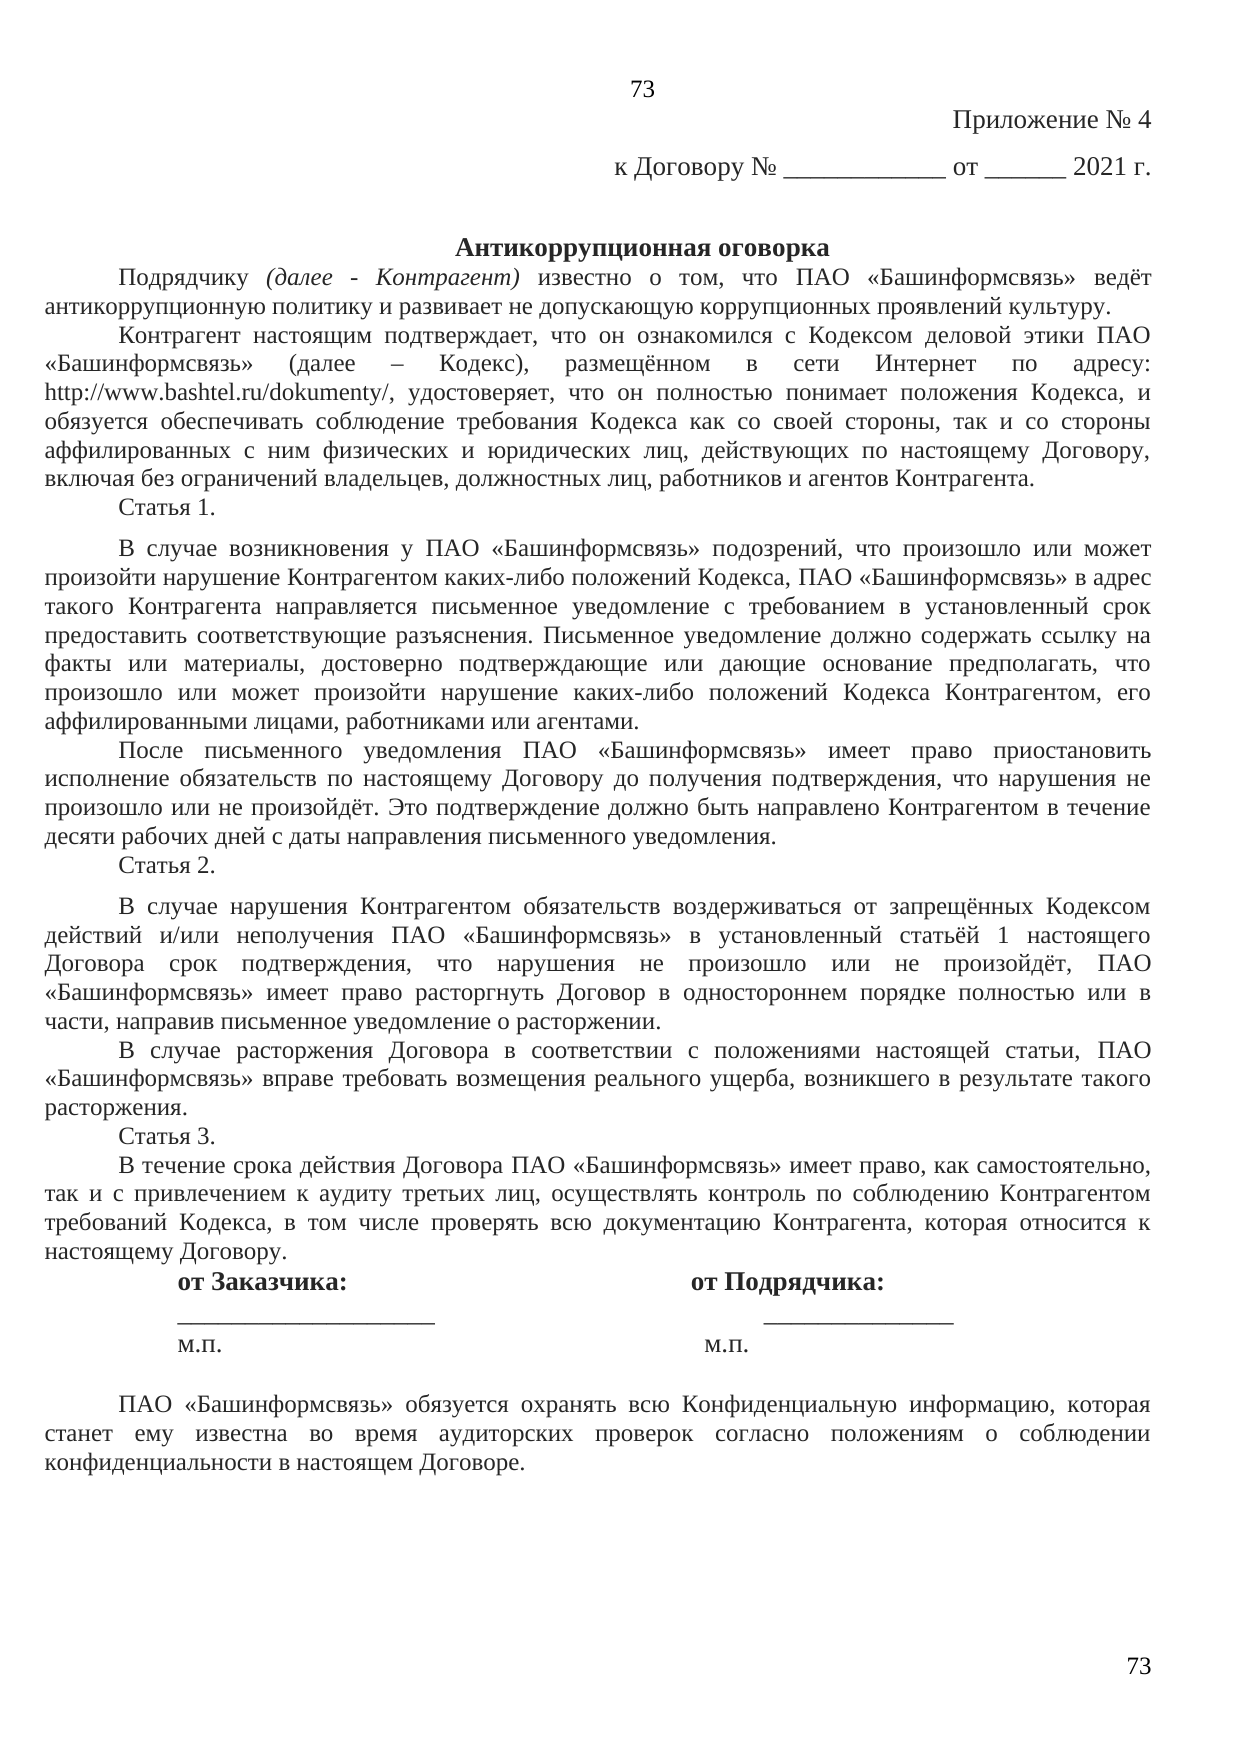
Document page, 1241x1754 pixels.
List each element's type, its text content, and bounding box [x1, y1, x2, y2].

table_header от Подрядчика: [558, 1265, 1071, 1296]
text После письменного уведомления ПАО «Башинформсвязь» имеет право приостановить исполнение обязательств по настоящему Договору до получения подтверждения, что нарушения не произошло или не произойдёт. Это подтверждение должно быть направлено Контрагентом в течение десяти рабочих дней с даты направления письменного уведомления. [44, 735, 1152, 850]
text Подрядчику (далее - Контрагент) известно о том, что ПАО «Башинформсвязь» ведёт антикоррупционную политику и развивает не допускающую коррупционных проявлений культуру. [44, 262, 1152, 320]
text Статья 2. [44, 850, 1152, 878]
text В случае нарушения Контрагентом обязательств воздерживаться от запрещённых Кодексом действий и/или неполучения ПАО «Башинформсвязь» в установленный статьёй 1 настоящего Договора срок подтверждения, что нарушения не произошло или не произойдёт, ПАО «Башинформсвязь» имеет право расторгнуть Договор в одностороннем порядке полностью или в части, направив письменное уведомление о расторжении. [44, 891, 1152, 1035]
table_cell ______________ м.п. [558, 1296, 1071, 1389]
text В течение срока действия Договора ПАО «Башинформсвязь» имеет право, как самостоятельно, так и с привлечением к аудиту третьих лиц, осуществлять контроль по соблюдению Контрагентом требований Кодекса, в том числе проверять всю документацию Контрагента, которая относится к настоящему Договору. [44, 1150, 1152, 1265]
subtitle Антикоррупционная оговорка [44, 231, 1152, 262]
text ПАО «Башинформсвязь» обязуется охранять всю Конфиденциальную информацию, которая станет ему известна во время аудиторских проверок согласно положениям о соблюдении конфиденциальности в настоящем Договоре. [44, 1389, 1152, 1476]
text Статья 3. [44, 1121, 1152, 1150]
text к Договору № ____________ от ______ 2021 г. [44, 150, 1152, 181]
table_cell ___________________ м.п. [44, 1296, 557, 1389]
text В случае расторжения Договора в соответствии с положениями настоящей статьи, ПАО «Башинформсвязь» вправе требовать возмещения реального ущерба, возникшего в результате такого расторжения. [44, 1035, 1152, 1121]
table_header от Заказчика: [44, 1265, 557, 1296]
text Контрагент настоящим подтверждает, что он ознакомился с Кодексом деловой этики ПАО «Башинформсвязь» (далее – Кодекс), размещённом в сети Интернет по адресу: http://www.bashtel.ru/dokumenty/, удостоверяет, что он полностью понимает положения Кодекса, и обязуется обеспечивать соблюдение требования Кодекса как со своей стороны, так и со стороны аффилированных с ним физических и юридических лиц, действующих по настоящему Договору, включая без ограничений владельцев, должностных лиц, работников и агентов Контрагента. [44, 320, 1152, 492]
text Статья 1. [44, 492, 1152, 521]
text В случае возникновения у ПАО «Башинформсвязь» подозрений, что произошло или может произойти нарушение Контрагентом каких-либо положений Кодекса, ПАО «Башинформсвязь» в адрес такого Контрагента направляется письменное уведомление с требованием в установленный срок предоставить соответствующие разъяснения. Письменное уведомление должно содержать ссылку на факты или материалы, достоверно подтверждающие или дающие основание предполагать, что произошло или может произойти нарушение каких-либо положений Кодекса Контрагентом, его аффилированными лицами, работниками или агентами. [44, 533, 1152, 735]
title Приложение № 4 [44, 103, 1152, 134]
